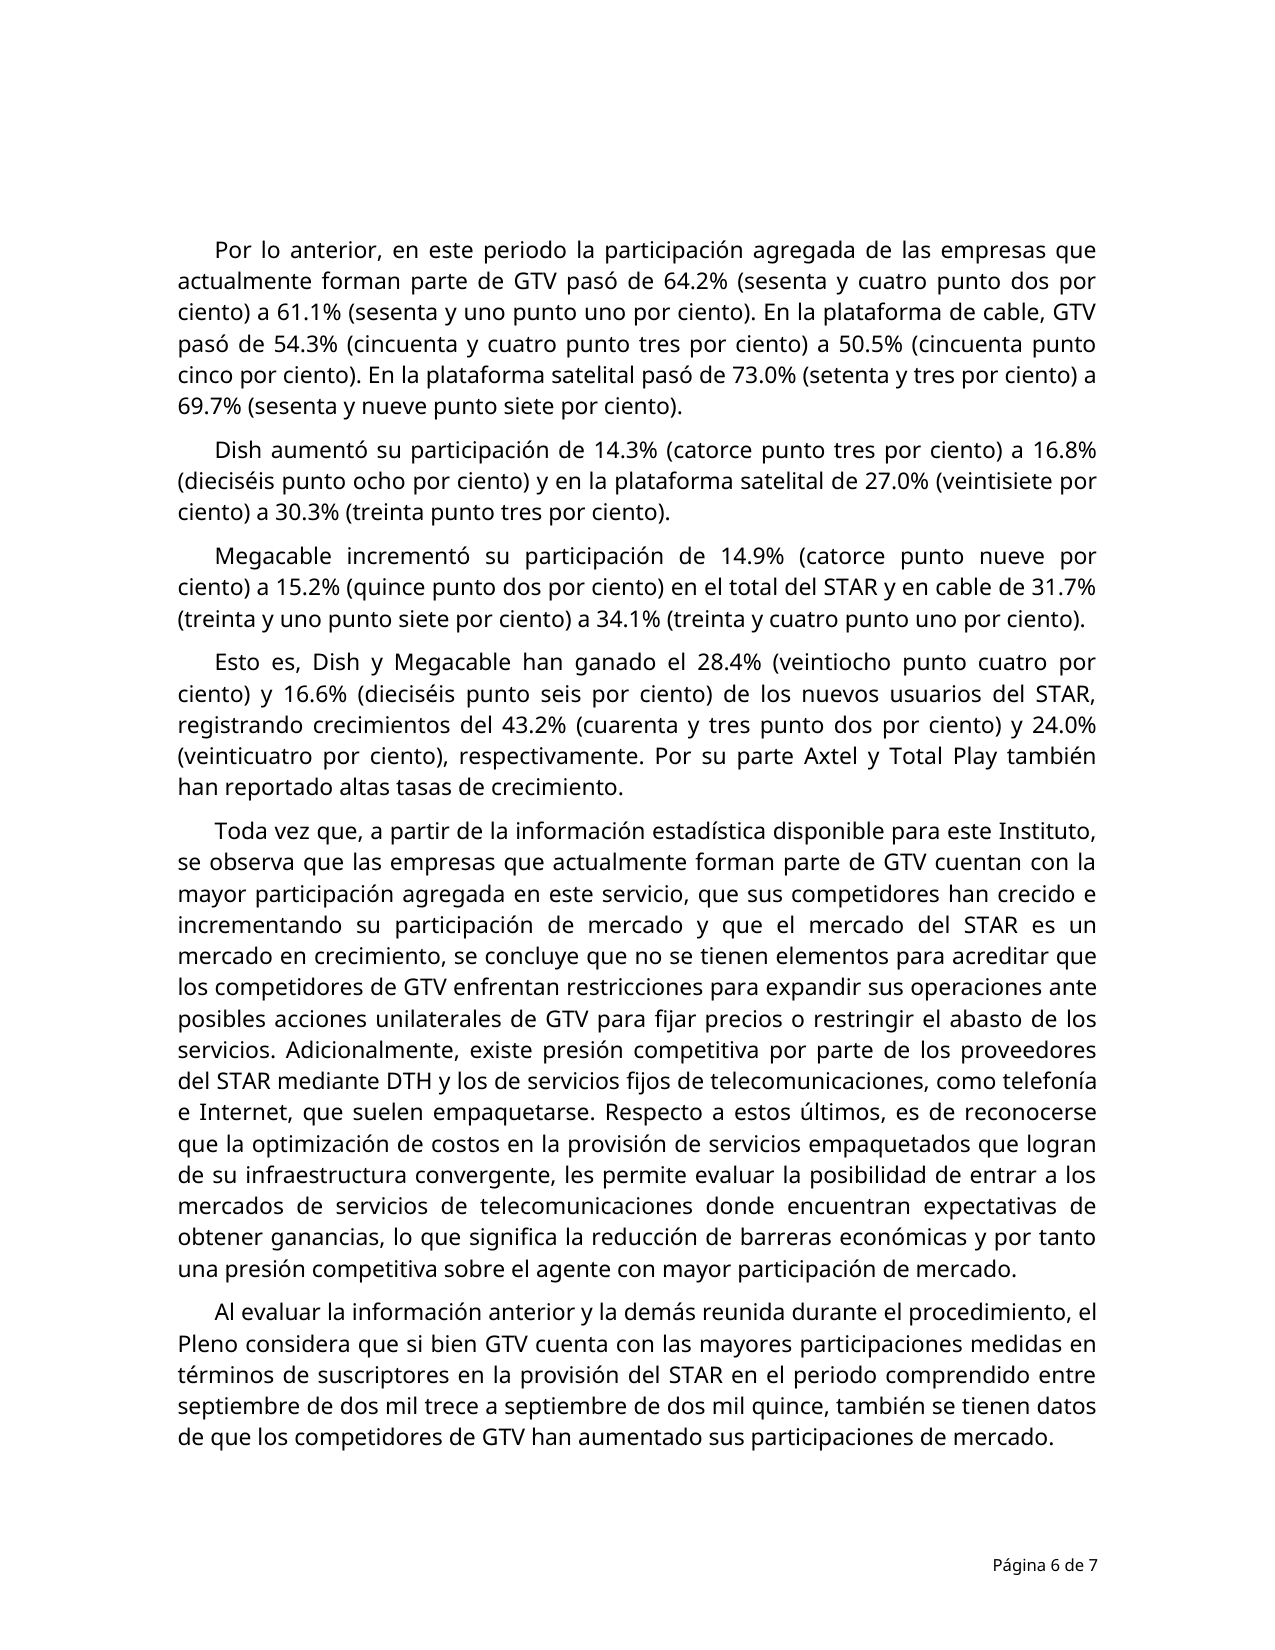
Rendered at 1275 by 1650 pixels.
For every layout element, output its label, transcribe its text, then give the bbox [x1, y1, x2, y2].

text Toda vez que, a partir de la información estadística disponible para este Instituto, se observa que las empresas que actualmente forman parte de GTV cuentan con la mayor participación agregada en este servicio, que sus competidores han crecido e incrementando su participación de mercado y que el mercado del STAR es un mercado en crecimiento, se concluye que no se tienen elementos para acreditar que los competidores de GTV enfrentan restricciones para expandir sus operaciones ante posibles acciones unilaterales de GTV para fijar precios o restringir el abasto de los servicios. Adicionalmente, existe presión competitiva por parte de los proveedores del STAR mediante DTH y los de servicios fijos de telecomunicaciones, como telefonía e Internet, que suelen empaquetarse. Respecto a estos últimos, es de reconocerse que la optimización de costos en la provisión de servicios empaquetados que logran de su infraestructura convergente, les permite evaluar la posibilidad de entrar a los mercados de servicios de telecomunicaciones donde encuentran expectativas de obtener ganancias, lo que significa la reducción de barreras económicas y por tanto una presión competitiva sobre el agente con mayor participación de mercado. [177, 815, 1098, 1284]
text Megacable incrementó su participación de 14.9% (catorce punto nueve por ciento) a 15.2% (quince punto dos por ciento) en el total del STAR y en cable de 31.7% (treinta y uno punto siete por ciento) a 34.1% (treinta y cuatro punto uno por ciento). [177, 540, 1098, 634]
text Al evaluar la información anterior y la demás reunida durante el procedimiento, el Pleno considera que si bien GTV cuenta con las mayores participaciones medidas en términos de suscriptores en la provisión del STAR en el periodo comprendido entre septiembre de dos mil trece a septiembre de dos mil quince, también se tienen datos de que los competidores de GTV han aumentado sus participaciones de mercado. [177, 1296, 1098, 1453]
text Por lo anterior, en este periodo la participación agregada de las empresas que actualmente forman parte de GTV pasó de 64.2% (sesenta y cuatro punto dos por ciento) a 61.1% (sesenta y uno punto uno por ciento). En la plataforma de cable, GTV pasó de 54.3% (cincuenta y cuatro punto tres por ciento) a 50.5% (cincuenta punto cinco por ciento). En la plataforma satelital pasó de 73.0% (setenta y tres por ciento) a 69.7% (sesenta y nueve punto siete por ciento). [177, 234, 1098, 421]
text Dish aumentó su participación de 14.3% (catorce punto tres por ciento) a 16.8% (dieciséis punto ocho por ciento) y en la plataforma satelital de 27.0% (veintisiete por ciento) a 30.3% (treinta punto tres por ciento). [177, 434, 1098, 528]
text Esto es, Dish y Megacable han ganado el 28.4% (veintiocho punto cuatro por ciento) y 16.6% (dieciséis punto seis por ciento) de los nuevos usuarios del STAR, registrando crecimientos del 43.2% (cuarenta y tres punto dos por ciento) y 24.0% (veinticuatro por ciento), respectivamente. Por su parte Axtel y Total Play también han reportado altas tasas de crecimiento. [177, 646, 1098, 803]
